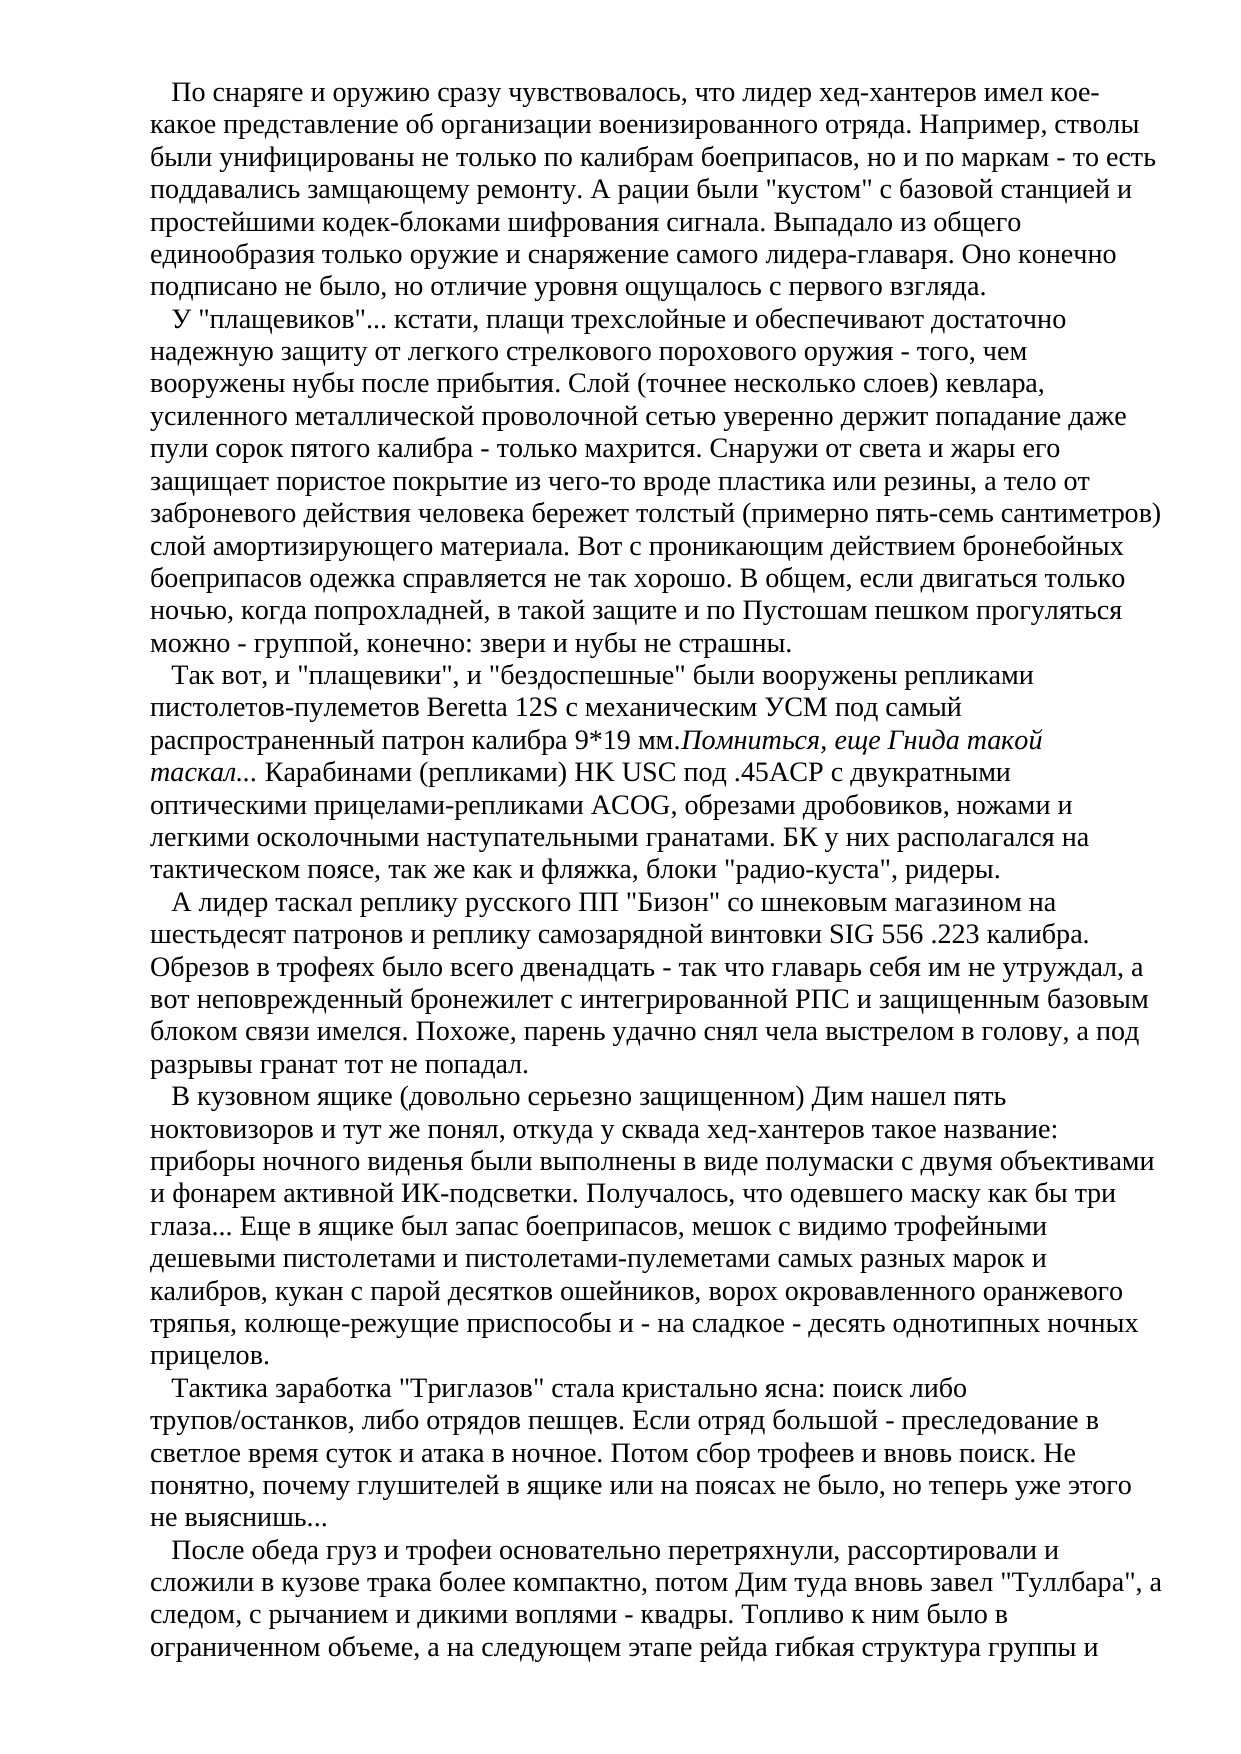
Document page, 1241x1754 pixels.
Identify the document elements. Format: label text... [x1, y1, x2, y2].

text Тактика заработка "Триглазов" стала кристально ясна: поиск либо трупов/останков, либо отрядов пешцев. Если отряд большой - преследование в светлое время суток и атака в ночное. Потом сбор трофеев и вновь поиск. Не понятно, почему глушителей в ящике или на поясах не было, но теперь уже этого не выяснишь... [150, 1371, 1165, 1533]
text По снаряге и оружию сразу чувствовалось, что лидер хед-хантеров имел кое-какое представление об организации военизированного отряда. Например, стволы были унифицированы не только по калибрам боеприпасов, но и по маркам - то есть поддавались замщающему ремонту. А рации были "кустом" с базовой станцией и простейшими кодек-блоками шифрования сигнала. Выпадало из общего единообразия только оружие и снаряжение самого лидера-главаря. Оно конечно подписано не было, но отличие уровня ощущалось с первого взгляда. [150, 75, 1165, 302]
text А лидер таскал реплику русского ПП "Бизон" со шнековым магазином на шестьдесят патронов и реплику самозарядной винтовки SIG 556 .223 калибра. Обрезов в трофеях было всего двенадцать - так что главарь себя им не утруждал, а вот неповрежденный бронежилет с интегрированной РПС и защищенным базовым блоком связи имелся. Похоже, парень удачно снял чела выстрелом в голову, а под разрывы гранат тот не попадал. [150, 885, 1165, 1079]
text У "плащевиков"... кстати, плащи трехслойные и обеспечивают достаточно надежную защиту от легкого стрелкового порохового оружия - того, чем вооружены нубы после прибытия. Слой (точнее несколько слоев) кевлара, усиленного металлической проволочной сетью уверенно держит попадание даже пули сорок пятого калибра - только махрится. Снаружи от света и жары его защищает пористое покрытие из чего-то вроде пластика или резины, а тело от заброневого действия человека бережет толстый (примерно пять-семь сантиметров) слой амортизирующего материала. Вот с проникающим действием бронебойных боеприпасов одежка справляется не так хорошо. В общем, если двигаться только ночью, когда попрохладней, в такой защите и по Пустошам пешком прогуляться можно - группой, конечно: звери и нубы не страшны. [150, 302, 1165, 658]
text В кузовном ящике (довольно серьезно защищенном) Дим нашел пять ноктовизоров и тут же понял, откуда у сквада хед-хантеров такое название: приборы ночного виденья были выполнены в виде полумаски с двумя объективами и фонарем активной ИК-подсветки. Получалось, что одевшего маску как бы три глаза... Еще в ящике был запас боеприпасов, мешок с видимо трофейными дешевыми пистолетами и пистолетами-пулеметами самых разных марок и калибров, кукан с парой десятков ошейников, ворох окровавленного оранжевого тряпья, колюще-режущие приспособы и - на сладкое - десять однотипных ночных прицелов. [150, 1079, 1165, 1371]
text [150, 1533, 1165, 1662]
text Так вот, и "плащевики", и "бездоспешные" были вооружены репликами пистолетов-пулеметов Beretta 12S с механическим УСМ под самый распространенный патрон калибра 9*19 мм.Помниться, еще Гнида такой таскал... Карабинами (репликами) HK USC под .45АСР с двукратными оптическими прицелами-репликами ACOG, обрезами дробовиков, ножами и легкими осколочными наступательными гранатами. БК у них располагался на тактическом поясе, так же как и фляжка, блоки "радио-куста", ридеры. [150, 658, 1165, 885]
